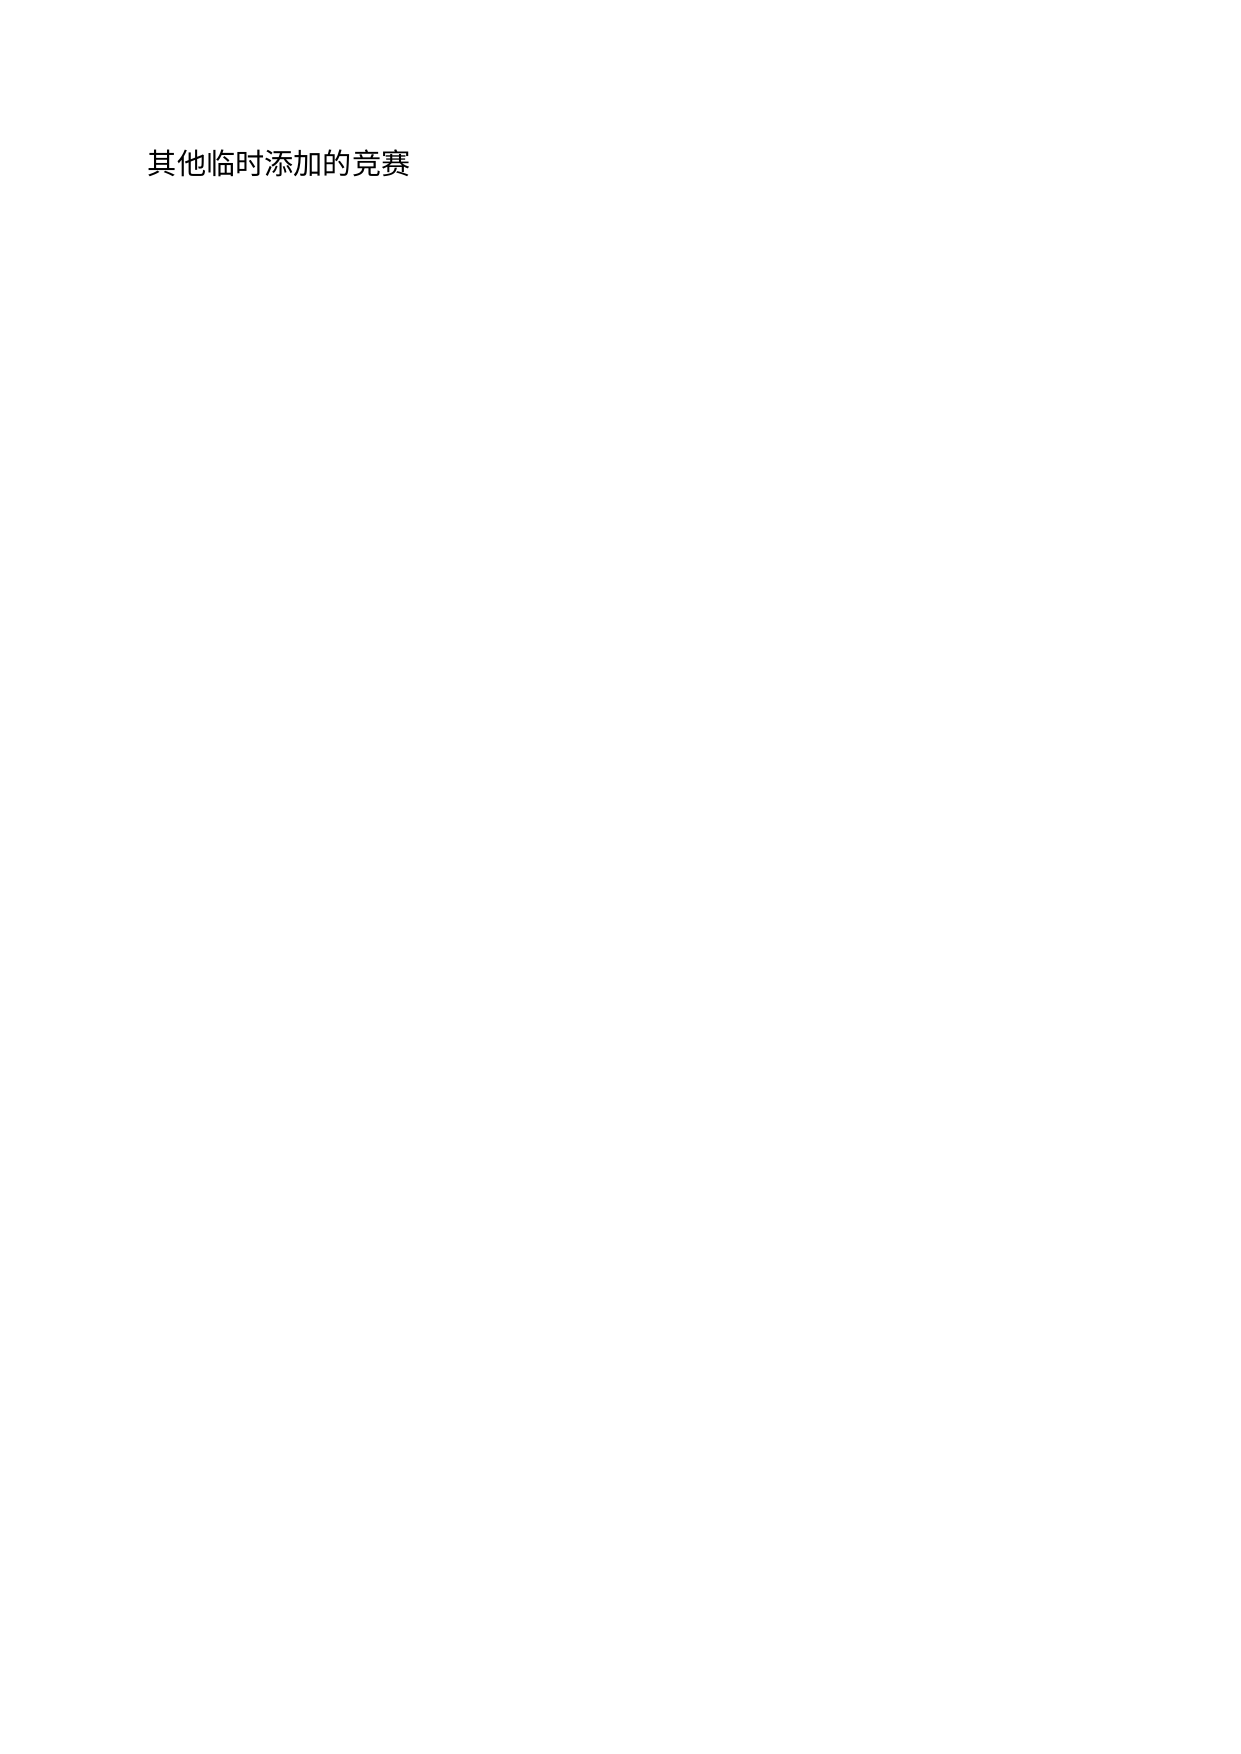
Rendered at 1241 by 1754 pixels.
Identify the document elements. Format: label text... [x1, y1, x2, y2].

text 其他临时添加的竞赛 [148, 129, 1092, 194]
